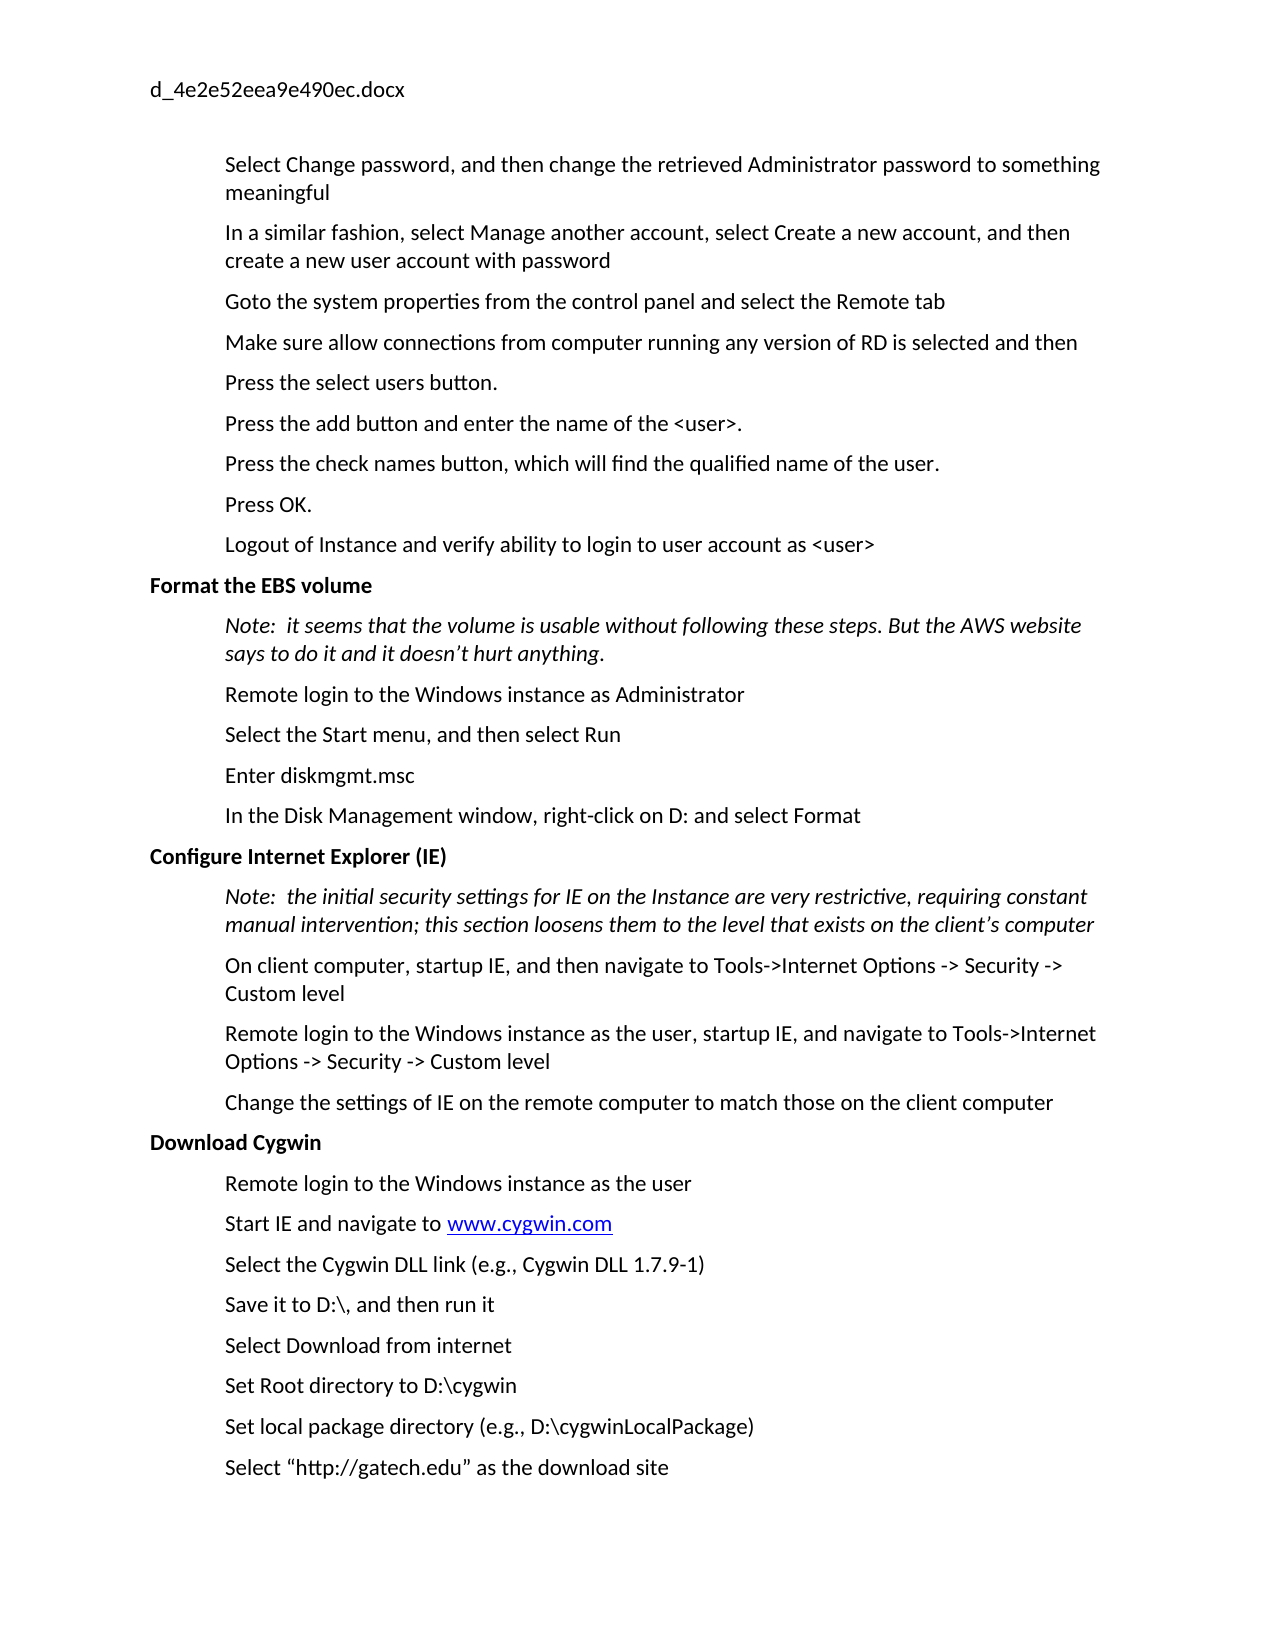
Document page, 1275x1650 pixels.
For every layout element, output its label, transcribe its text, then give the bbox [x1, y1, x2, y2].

text Change the settings of IE on the remote computer to match those on the client computer [225, 1088, 1125, 1116]
text Goto the system properties from the control panel and select the Remote tab [225, 287, 1125, 315]
text Configure Internet Explorer (IE) [150, 842, 1125, 870]
text Select “http://gatech.edu” as the download site [225, 1453, 1125, 1481]
text Enter diskmgmt.msc [225, 761, 1125, 789]
text On client computer, startup IE, and then navigate to Tools->Internet Options -> Security -> Custom level [225, 951, 1125, 1007]
text Download Cygwin [150, 1128, 1125, 1157]
text In a similar fashion, select Manage another account, select Create a new account, and then create a new user account with password [225, 218, 1125, 274]
text Select the Start menu, and then select Run [225, 720, 1125, 748]
text Note: it seems that the volume is usable without following these steps. But the AWS website says to do it and it doesn’t hurt anything. [225, 611, 1125, 667]
text Press the add button and enter the name of the <user>. [225, 409, 1125, 437]
text Remote login to the Windows instance as the user [225, 1169, 1125, 1197]
text Select Download from internet [225, 1331, 1125, 1359]
text Remote login to the Windows instance as Administrator [225, 680, 1125, 708]
text Press the select users button. [225, 368, 1125, 396]
text Make sure allow connections from computer running any version of RD is selected and then [225, 328, 1125, 356]
text Note: the initial security settings for IE on the Instance are very restrictive, requiring constant manual intervention; this section loosens them to the level that exists on the client’s computer [225, 882, 1125, 938]
text Press OK. [225, 490, 1125, 518]
text Remote login to the Windows instance as the user, startup IE, and navigate to Tools->Internet Options -> Security -> Custom level [225, 1019, 1125, 1076]
text In the Disk Management window, right-click on D: and select Format [225, 801, 1125, 829]
text Set Root directory to D:\cygwin [225, 1372, 1125, 1400]
text Format the EBS volume [150, 571, 1125, 599]
text Set local package directory (e.g., D:\cygwinLocalPackage) [225, 1412, 1125, 1440]
text Logout of Instance and verify ability to login to user account as <user> [225, 530, 1125, 558]
text Select Change password, and then change the retrieved Administrator password to something meaningful [225, 150, 1125, 206]
text Save it to D:\, and then run it [225, 1291, 1125, 1319]
text Select the Cygwin DLL link (e.g., Cygwin DLL 1.7.9-1) [225, 1250, 1125, 1278]
text Start IE and navigate to www.cygwin.com [225, 1209, 1125, 1238]
text Press the check names button, which will find the qualified name of the user. [225, 449, 1125, 477]
